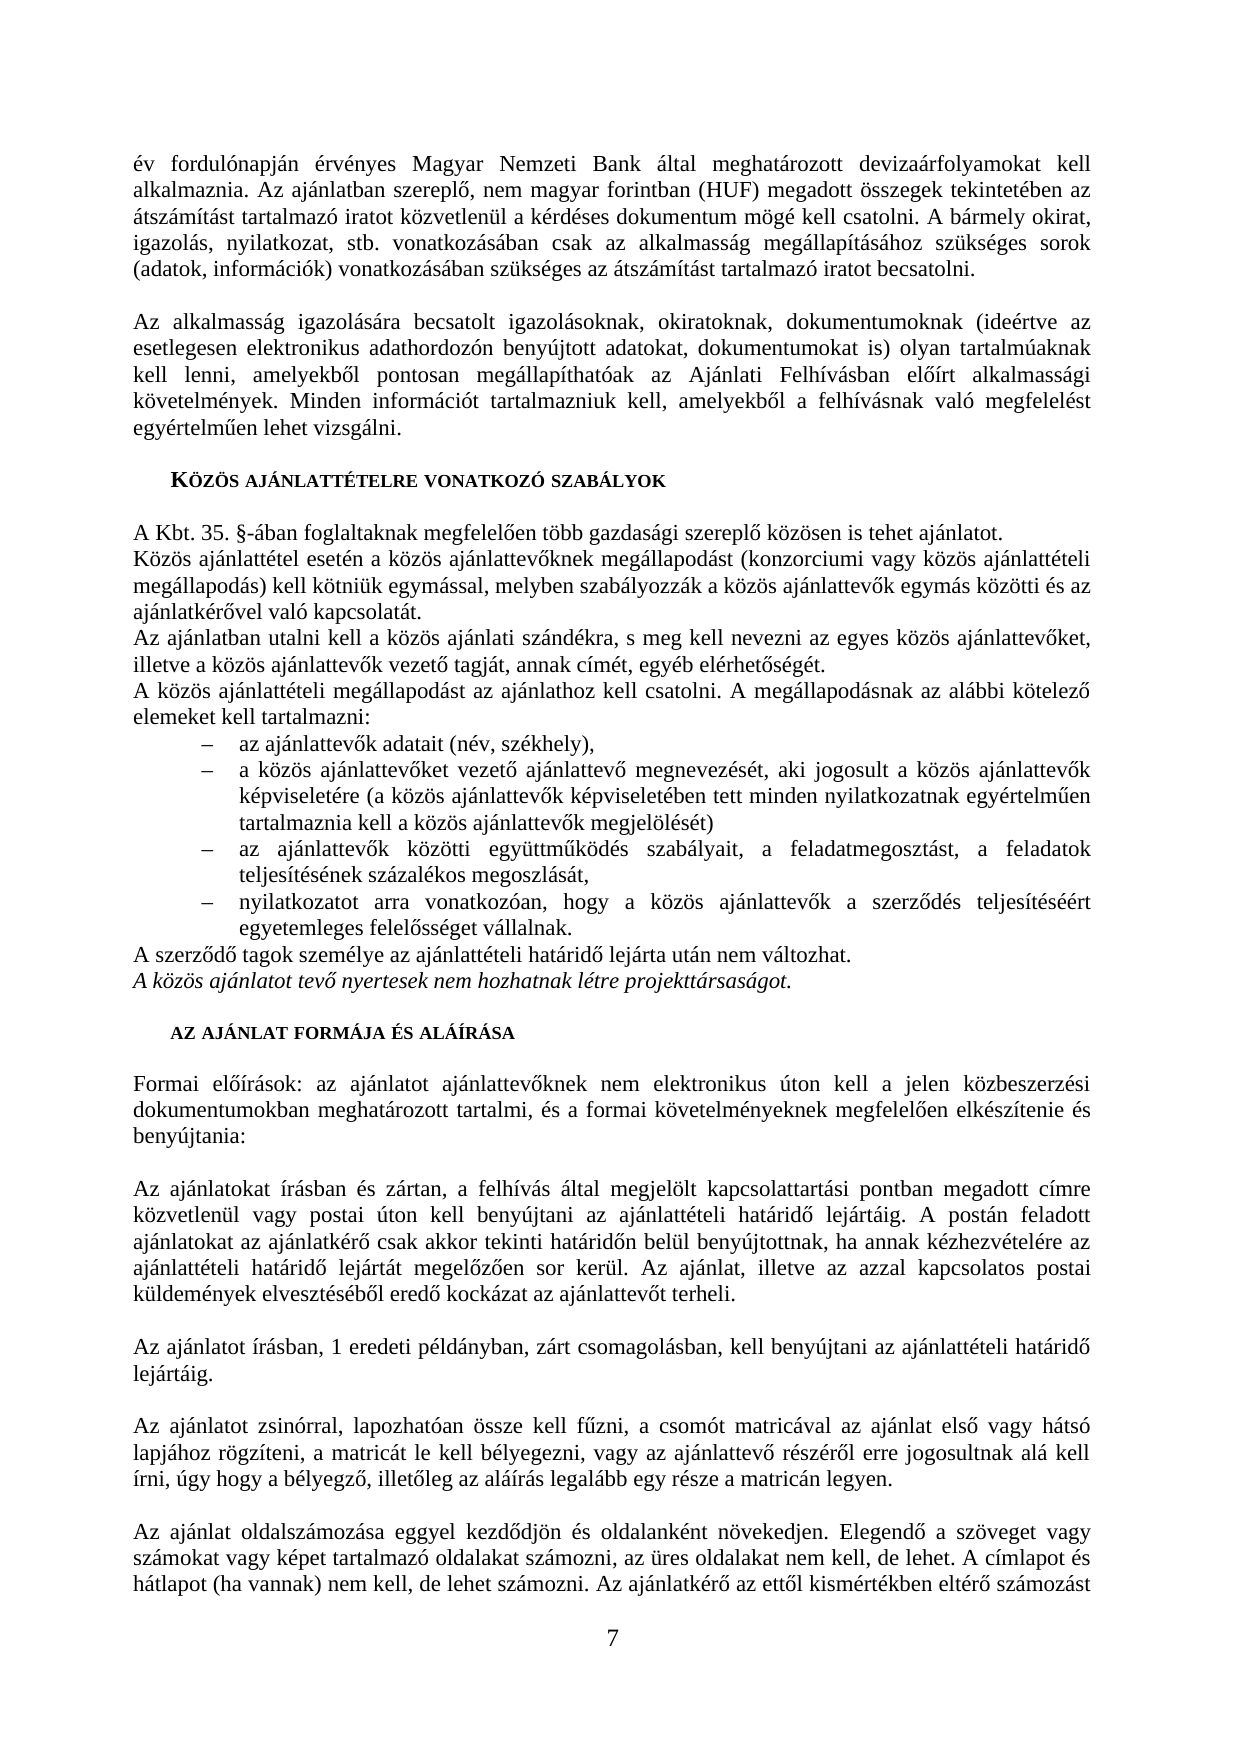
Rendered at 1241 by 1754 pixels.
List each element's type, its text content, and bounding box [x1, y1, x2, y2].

text Formai előírások: az ajánlatot ajánlattevőknek nem elektronikus úton kell a jelen közbeszerzési dokumentumokban meghatározott tartalmi, és a formai követelményeknek megfelelően elkészítenie és benyújtania: [133, 1070, 1092, 1149]
text Közös ajánlattétel esetén a közös ajánlattevőknek megállapodást (konzorciumi vagy közös ajánlattételi megállapodás) kell kötniük egymással, melyben szabályozzák a közös ajánlattevők egymás közötti és az ajánlatkérővel való kapcsolatát. [133, 545, 1092, 624]
text Az ajánlatban utalni kell a közös ajánlati szándékra, s meg kell nevezni az egyes közös ajánlattevőket, illetve a közös ajánlattevők vezető tagját, annak címét, egyéb elérhetőségét. [133, 624, 1092, 677]
text A közös ajánlattételi megállapodást az ajánlathoz kell csatolni. A megállapodásnak az alábbi kötelező elemeket kell tartalmazni: [133, 677, 1092, 730]
text Az alkalmasság igazolására becsatolt igazolásoknak, okiratoknak, dokumentumoknak (ideértve az esetlegesen elektronikus adathordozón benyújtott adatokat, dokumentumokat is) olyan tartalmúaknak kell lenni, amelyekből pontosan megállapíthatóak az Ajánlati Felhívásban előírt alkalmassági követelmények. Minden információt tartalmazniuk kell, amelyekből a felhívásnak való megfelelést egyértelműen lehet vizsgálni. [133, 308, 1092, 440]
list a közös ajánlattevőket vezető ajánlattevő megnevezését, aki jogosult a közös ajánlattevők képviseletére (a közös ajánlattevők képviseletében tett minden nyilatkozatnak egyértelműen tartalmaznia kell a közös ajánlattevők megjelölését) [201, 756, 1092, 835]
text A közös ajánlatot tevő nyertesek nem hozhatnak létre projekttársaságot. [133, 967, 1092, 993]
list az ajánlattevők közötti együttműködés szabályait, a feladatmegosztást, a feladatok teljesítésének százalékos megoszlását, [201, 835, 1092, 888]
list az ajánlattevők adatait (név, székhely), [201, 730, 1092, 756]
subtitle Közös ajánlattételre vonatkozó szabályok [170, 466, 1092, 493]
text A Kbt. 35. §-ában foglaltaknak megfelelően több gazdasági szereplő közösen is tehet ajánlatot. [133, 519, 1092, 545]
text A szerződő tagok személye az ajánlattételi határidő lejárta után nem változhat. [133, 941, 1092, 967]
text Az ajánlatot zsinórral, lapozhatóan össze kell fűzni, a csomót matricával az ajánlat első vagy hátsó lapjához rögzíteni, a matricát le kell bélyegezni, vagy az ajánlattevő részéről erre jogosultnak alá kell írni, úgy hogy a bélyegző, illetőleg az aláírás legalább egy része a matricán legyen. [133, 1412, 1092, 1491]
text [133, 150, 1092, 282]
list nyilatkozatot arra vonatkozóan, hogy a közös ajánlattevők a szerződés teljesítéséért egyetemleges felelősséget vállalnak. [201, 888, 1092, 941]
subtitle az ajánlat formája és aláírása [170, 1018, 1092, 1045]
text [133, 1518, 1092, 1597]
text Az ajánlatot írásban, 1 eredeti példányban, zárt csomagolásban, kell benyújtani az ajánlattételi határidő lejártáig. [133, 1333, 1092, 1386]
text Az ajánlatokat írásban és zártan, a felhívás által megjelölt kapcsolattartási pontban megadott címre közvetlenül vagy postai úton kell benyújtani az ajánlattételi határidő lejártáig. A postán feladott ajánlatokat az ajánlatkérő csak akkor tekinti határidőn belül benyújtottnak, ha annak kézhezvételére az ajánlattételi határidő lejártát megelőzően sor kerül. Az ajánlat, illetve az azzal kapcsolatos postai küldemények elvesztéséből eredő kockázat az ajánlattevőt terheli. [133, 1175, 1092, 1307]
